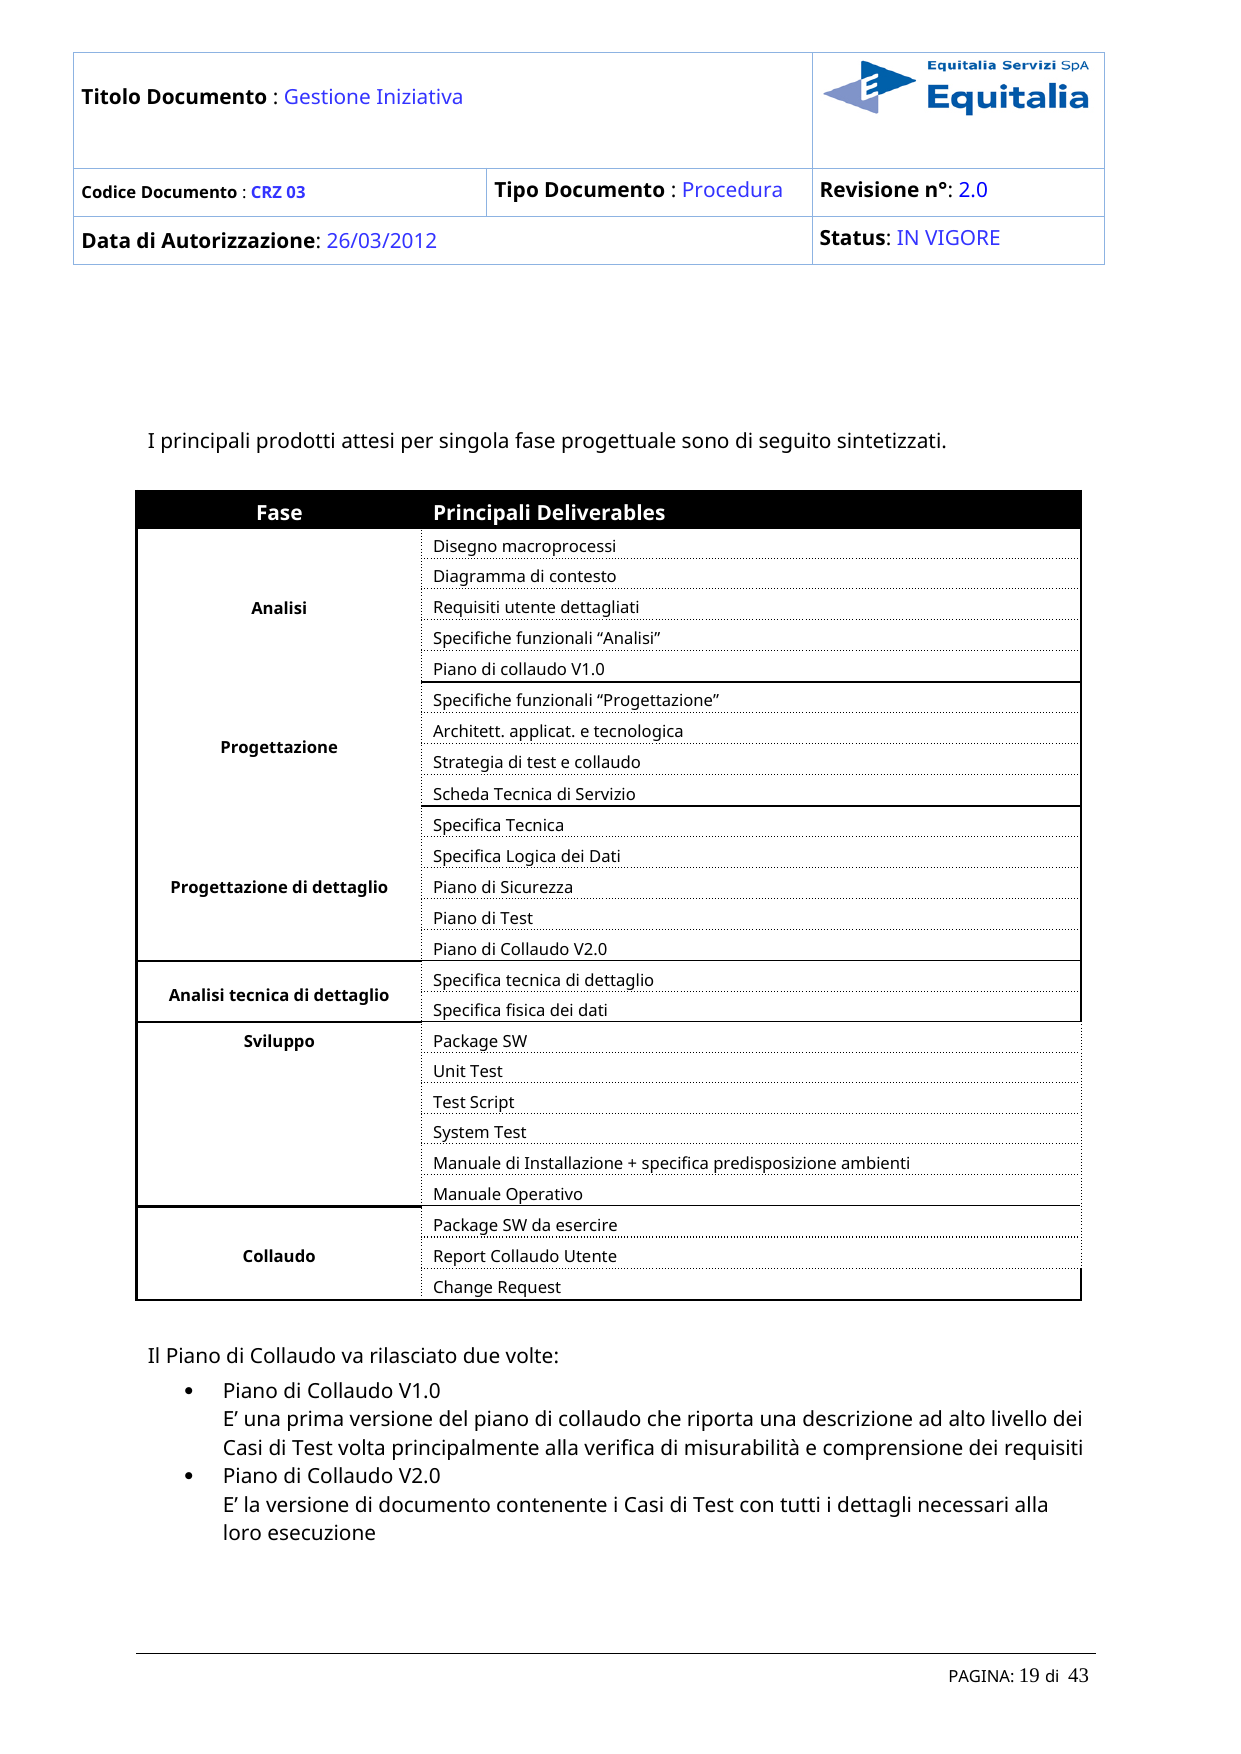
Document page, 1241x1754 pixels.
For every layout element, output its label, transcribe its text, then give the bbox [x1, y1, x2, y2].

table_cell Progettazione di dettaglio [138, 805, 422, 960]
table_cell Specifica fisica dei dati [422, 991, 1080, 1021]
list Piano di Collaudo V2.0 E’ la versione di documento contenente i Casi di Test con tutti i dettagli necessari alla loro esecuzione [185, 1461, 1092, 1547]
table_cell System Test [422, 1113, 1081, 1143]
table_cell Package SW da esercire [422, 1205, 1081, 1236]
table_cell Progettazione [138, 681, 422, 805]
table_cell Analisi [138, 529, 422, 681]
table_cell Piano di collaudo V1.0 [422, 650, 1080, 681]
text Il Piano di Collaudo va rilasciato due volte: [148, 1341, 1092, 1370]
table_cell Test Script [422, 1082, 1081, 1113]
table_cell Strategia di test e collaudo [422, 743, 1080, 774]
table_cell Piano di Test [422, 898, 1080, 929]
table_cell Specifica tecnica di dettaglio [422, 961, 1080, 991]
table_cell Collaudo [138, 1208, 422, 1298]
picture [819, 53, 1098, 121]
table_cell Architett. applicat. e tecnologica [422, 712, 1080, 743]
table_cell Specifiche funzionali “Analisi” [422, 619, 1080, 650]
table_cell Requisiti utente dettagliati [422, 588, 1080, 619]
table_cell Manuale di Installazione + specifica predisposizione ambienti [422, 1143, 1081, 1174]
text I principali prodotti attesi per singola fase progettuale sono di seguito sintetizzati. [148, 427, 1092, 455]
table_cell Unit Test [422, 1052, 1081, 1082]
table_cell Piano di Sicurezza [422, 867, 1080, 898]
table_cell Piano di Collaudo V2.0 [422, 929, 1080, 960]
table_cell Sviluppo [138, 1023, 422, 1205]
table_cell Manuale Operativo [422, 1174, 1081, 1205]
table_cell Package SW [422, 1022, 1081, 1052]
list Piano di Collaudo V1.0 E’ una prima versione del piano di collaudo che riporta una descrizione ad alto livello dei Casi di Test volta principalmente alla verifica di misurabilità e comprensione dei requisiti [185, 1376, 1092, 1461]
table_cell Report Collaudo Utente [422, 1236, 1081, 1267]
table_cell Specifica Logica dei Dati [422, 836, 1080, 867]
table_header Principali Deliverables [422, 492, 1080, 527]
table_cell Change Request [422, 1268, 1080, 1298]
table_cell Specifiche funzionali “Progettazione” [422, 683, 1080, 712]
table_cell Scheda Tecnica di Servizio [422, 774, 1080, 805]
table_cell Diagramma di contesto [422, 558, 1080, 588]
table_cell Specifica Tecnica [422, 807, 1080, 836]
table_cell Disegno macroprocessi [422, 529, 1080, 558]
table_header Fase [138, 492, 422, 527]
table_cell Analisi tecnica di dettaglio [138, 962, 422, 1021]
